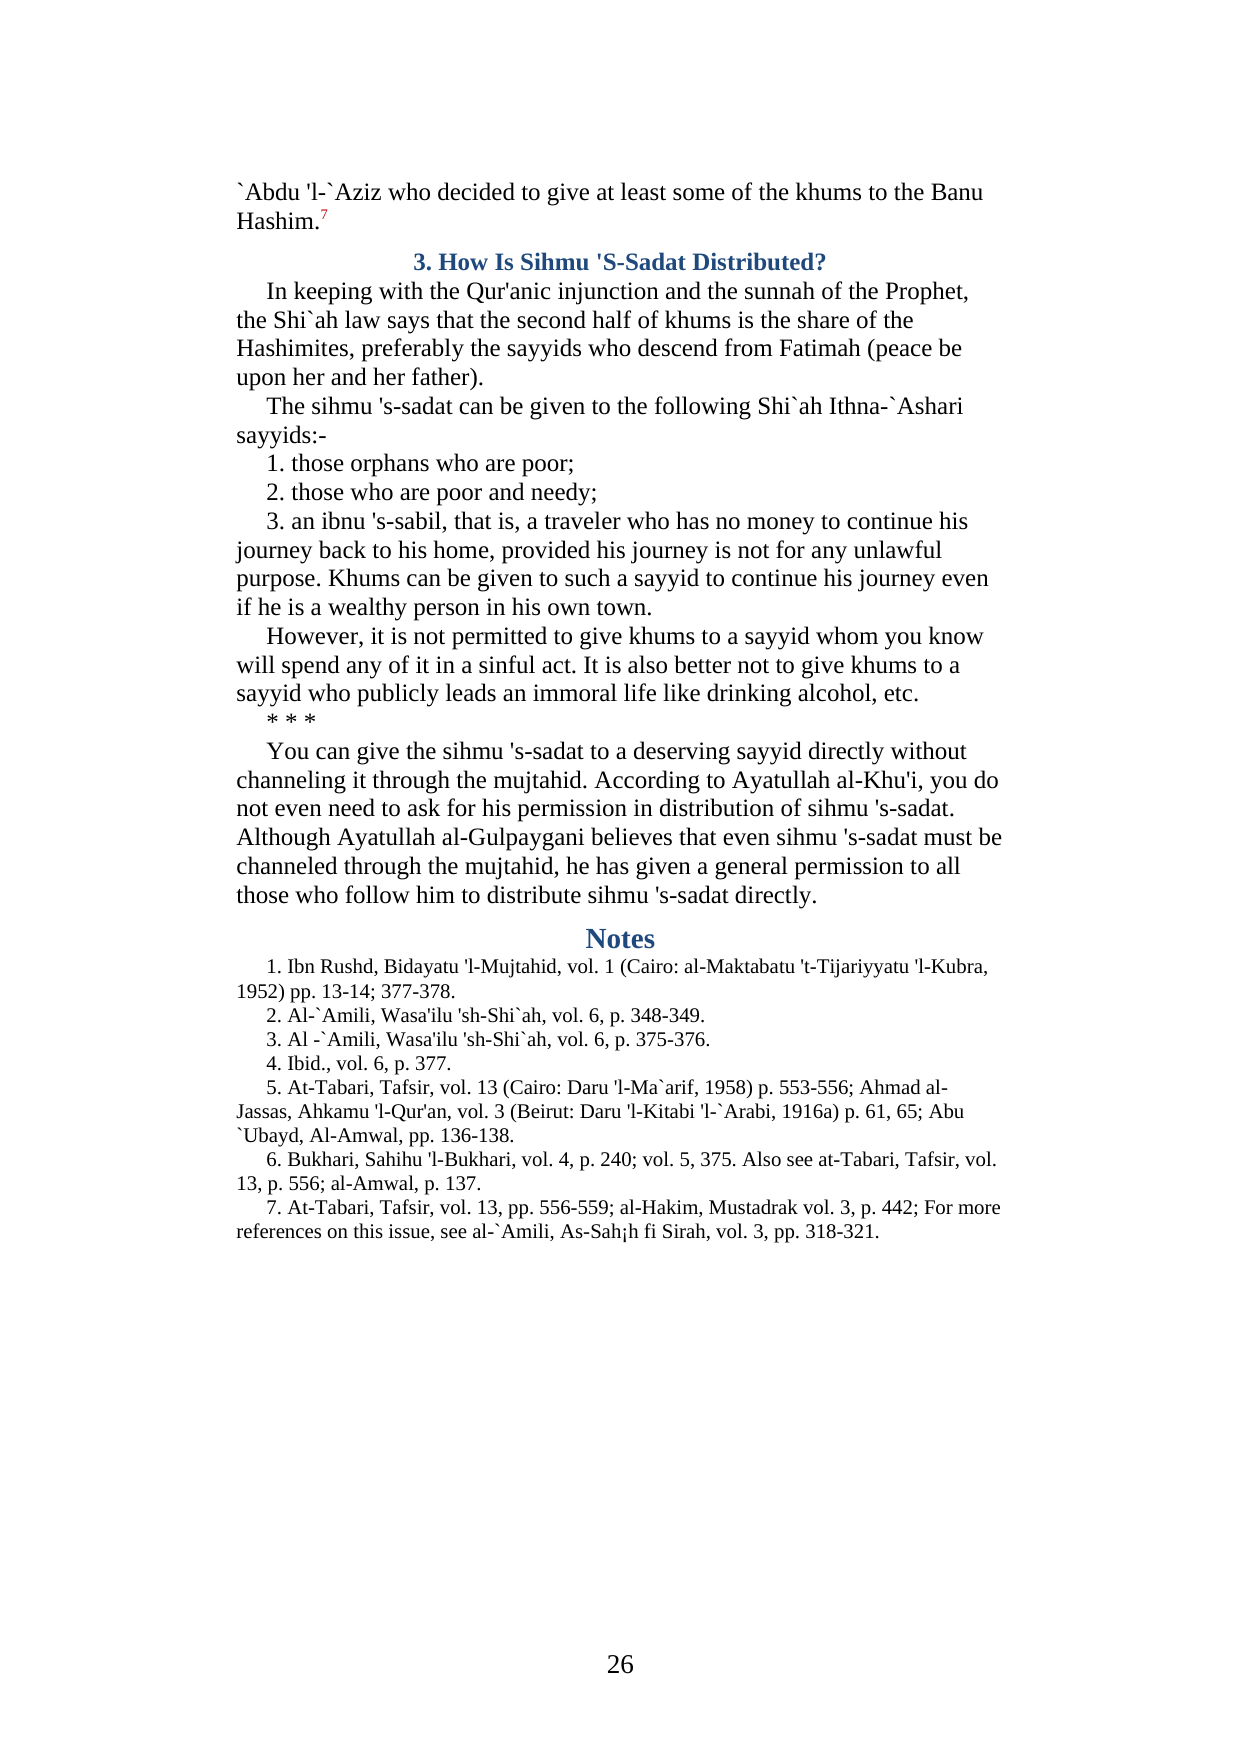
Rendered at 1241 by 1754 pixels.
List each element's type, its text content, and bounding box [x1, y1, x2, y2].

text The sihmu 's-sadat can be given to the following Shi`ah Ithna-`Ashari sayyids:- [236, 391, 1004, 448]
text 5. At-Tabari, Tafsir, vol. 13 (Cairo: Daru 'l-Ma`arif, 1958) p. 553-556; Ahmad al-Jassas, Ahkamu 'l-Qur'an, vol. 3 (Beirut: Daru 'l-Kitabi 'l-`Arabi, 1916a) p. 61, 65; Abu `Ubayd, Al-Amwal, pp. 136-138. [236, 1075, 1004, 1147]
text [236, 177, 1004, 235]
text 7. At-Tabari, Tafsir, vol. 13, pp. 556-559; al-Hakim, Mustadrak vol. 3, p. 442; For more references on this issue, see al-`Amili, As-Sah¡h fi Sirah, vol. 3, pp. 318-321. [236, 1195, 1004, 1243]
text 3. Al -`Amili, Wasa'ilu 'sh-Shi`ah, vol. 6, p. 375-376. [236, 1027, 1004, 1051]
text You can give the sihmu 's-sadat to a deserving sayyid directly without channeling it through the mujtahid. According to Ayatullah al-Khu'i, you do not even need to ask for his permission in distribution of sihmu 's-sadat. Although Ayatullah al-Gulpaygani believes that even sihmu 's-sadat must be channeled through the mujtahid, he has given a general permission to all those who follow him to distribute sihmu 's-sadat directly. [236, 736, 1004, 908]
text 2. those who are poor and needy; [236, 477, 1004, 506]
text However, it is not permitted to give khums to a sayyid whom you know will spend any of it in a sinful act. It is also better not to give khums to a sayyid who publicly leads an immoral life like drinking alcohol, etc. [236, 621, 1004, 707]
text In keeping with the Qur'anic injunction and the sunnah of the Prophet, the Shi`ah law says that the second half of khums is the share of the Hashimites, preferably the sayyids who descend from Fatimah (peace be upon her and her father). [236, 276, 1004, 391]
text 3. an ibnu 's-sabil, that is, a traveler who has no money to continue his journey back to his home, provided his journey is not for any unlawful purpose. Khums can be given to such a sayyid to continue his journey even if he is a wealthy person in his own town. [236, 506, 1004, 621]
text 6. Bukhari, Sahihu 'l-Bukhari, vol. 4, p. 240; vol. 5, 375. Also see at-Tabari, Tafsir, vol. 13, p. 556; al-Amwal, p. 137. [236, 1147, 1004, 1195]
text 4. Ibid., vol. 6, p. 377. [236, 1051, 1004, 1075]
text 2. Al-`Amili, Wasa'ilu 'sh-Shi`ah, vol. 6, p. 348-349. [236, 1003, 1004, 1027]
subtitle Notes [236, 921, 1004, 954]
subtitle 3. How Is Sihmu 'S-Sadat Distributed? [236, 247, 1004, 276]
text 1. those orphans who are poor; [236, 448, 1004, 477]
text 1. Ibn Rushd, Bidayatu 'l-Mujtahid, vol. 1 (Cairo: al-Maktabatu 't-Tijariyyatu 'l-Kubra, 1952) pp. 13-14; 377-378. [236, 954, 1004, 1003]
text * * * [236, 707, 1004, 736]
